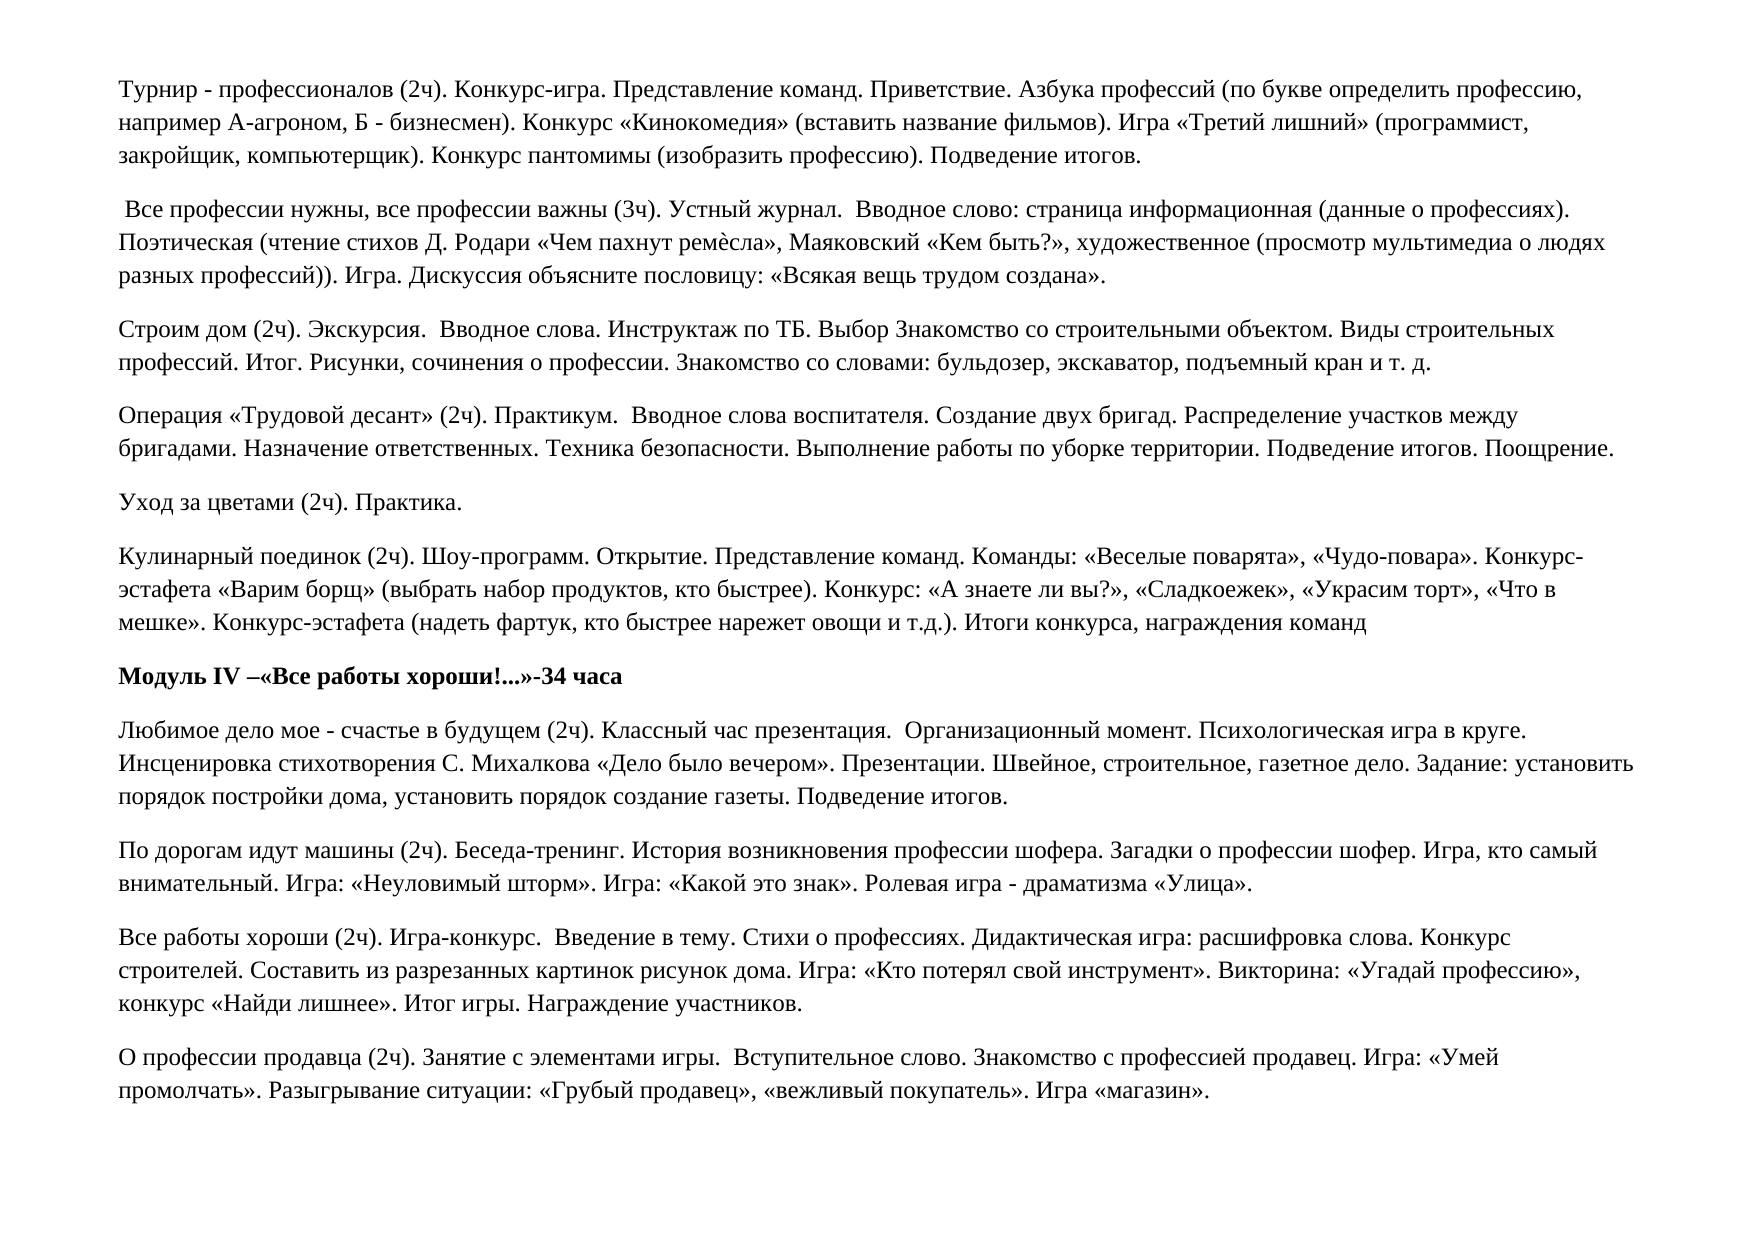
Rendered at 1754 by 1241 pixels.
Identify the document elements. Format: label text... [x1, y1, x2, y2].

text Строим дом (2ч). Экскурсия. Вводное слова. Инструктаж по ТБ. Выбор Знакомство со строительными объектом. Виды строительных профессий. Итог. Рисунки, сочинения о профессии. Знакомство со словами: бульдозер, экскаватор, подъемный кран и т. д. [118, 314, 1636, 375]
text Кулинарный поединок (2ч). Шоу-программ. Открытие. Представление команд. Команды: «Веселые поварята», «Чудо-повара». Конкурс-эстафета «Варим борщ» (выбрать набор продуктов, кто быстрее). Конкурс: «А знаете ли вы?», «Сладкоежек», «Украсим торт», «Что в мешке». Конкурс-эстафета (надеть фартук, кто быстрее нарежет овощи и т.д.). Итоги конкурса, награждения команд [118, 541, 1636, 636]
text По дорогам идут машины (2ч). Беседа-тренинг. История возникновения профессии шофера. Загадки о профессии шофер. Игра, кто самый внимательный. Игра: «Неуловимый шторм». Игра: «Какой это знак». Ролевая игра - драматизма «Улица». [118, 835, 1636, 897]
text О профессии продавца (2ч). Занятие с элементами игры. Вступительное слово. Знакомство с профессией продавец. Игра: «Умей промолчать». Разыгрывание ситуации: «Грубый продавец», «вежливый покупатель». Игра «магазин». [118, 1042, 1636, 1103]
text Турнир - профессионалов (2ч). Конкурс-игра. Представление команд. Приветствие. Азбука профессий (по букве определить профессию, например А-агроном, Б - бизнесмен). Конкурс «Кинокомедия» (вставить название фильмов). Игра «Третий лишний» (программист, закройщик, компьютерщик). Конкурс пантомимы (изобразить профессию). Подведение итогов. [118, 74, 1636, 169]
text Модуль IV –«Все работы хороши!...»-34 часа [118, 661, 1636, 690]
text Операция «Трудовой десант» (2ч). Практикум. Вводное слова воспитателя. Создание двух бригад. Распределение участков между бригадами. Назначение ответственных. Техника безопасности. Выполнение работы по уборке территории. Подведение итогов. Поощрение. [118, 401, 1636, 462]
text Все профессии нужны, все профессии важны (3ч). Устный журнал. Вводное слово: страница информационная (данные о профессиях). Поэтическая (чтение стихов Д. Родари «Чем пахнут ремѐсла», Маяковский «Кем быть?», художественное (просмотр мультимедиа о людях разных профессий)). Игра. Дискуссия объясните пословицу: «Всякая вещь трудом создана». [118, 194, 1636, 288]
text Любимое дело мое - счастье в будущем (2ч). Классный час презентация. Организационный момент. Психологическая игра в круге. Инсценировка стихотворения С. Михалкова «Дело было вечером». Презентации. Швейное, строительное, газетное дело. Задание: установить порядок постройки дома, установить порядок создание газеты. Подведение итогов. [118, 715, 1636, 810]
text Уход за цветами (2ч). Практика. [118, 487, 1636, 516]
text Все работы хороши (2ч). Игра-конкурс. Введение в тему. Стихи о профессиях. Дидактическая игра: расшифровка слова. Конкурс строителей. Составить из разрезанных картинок рисунок дома. Игра: «Кто потерял свой инструмент». Викторина: «Угадай профессию», конкурс «Найди лишнее». Итог игры. Награждение участников. [118, 922, 1636, 1017]
